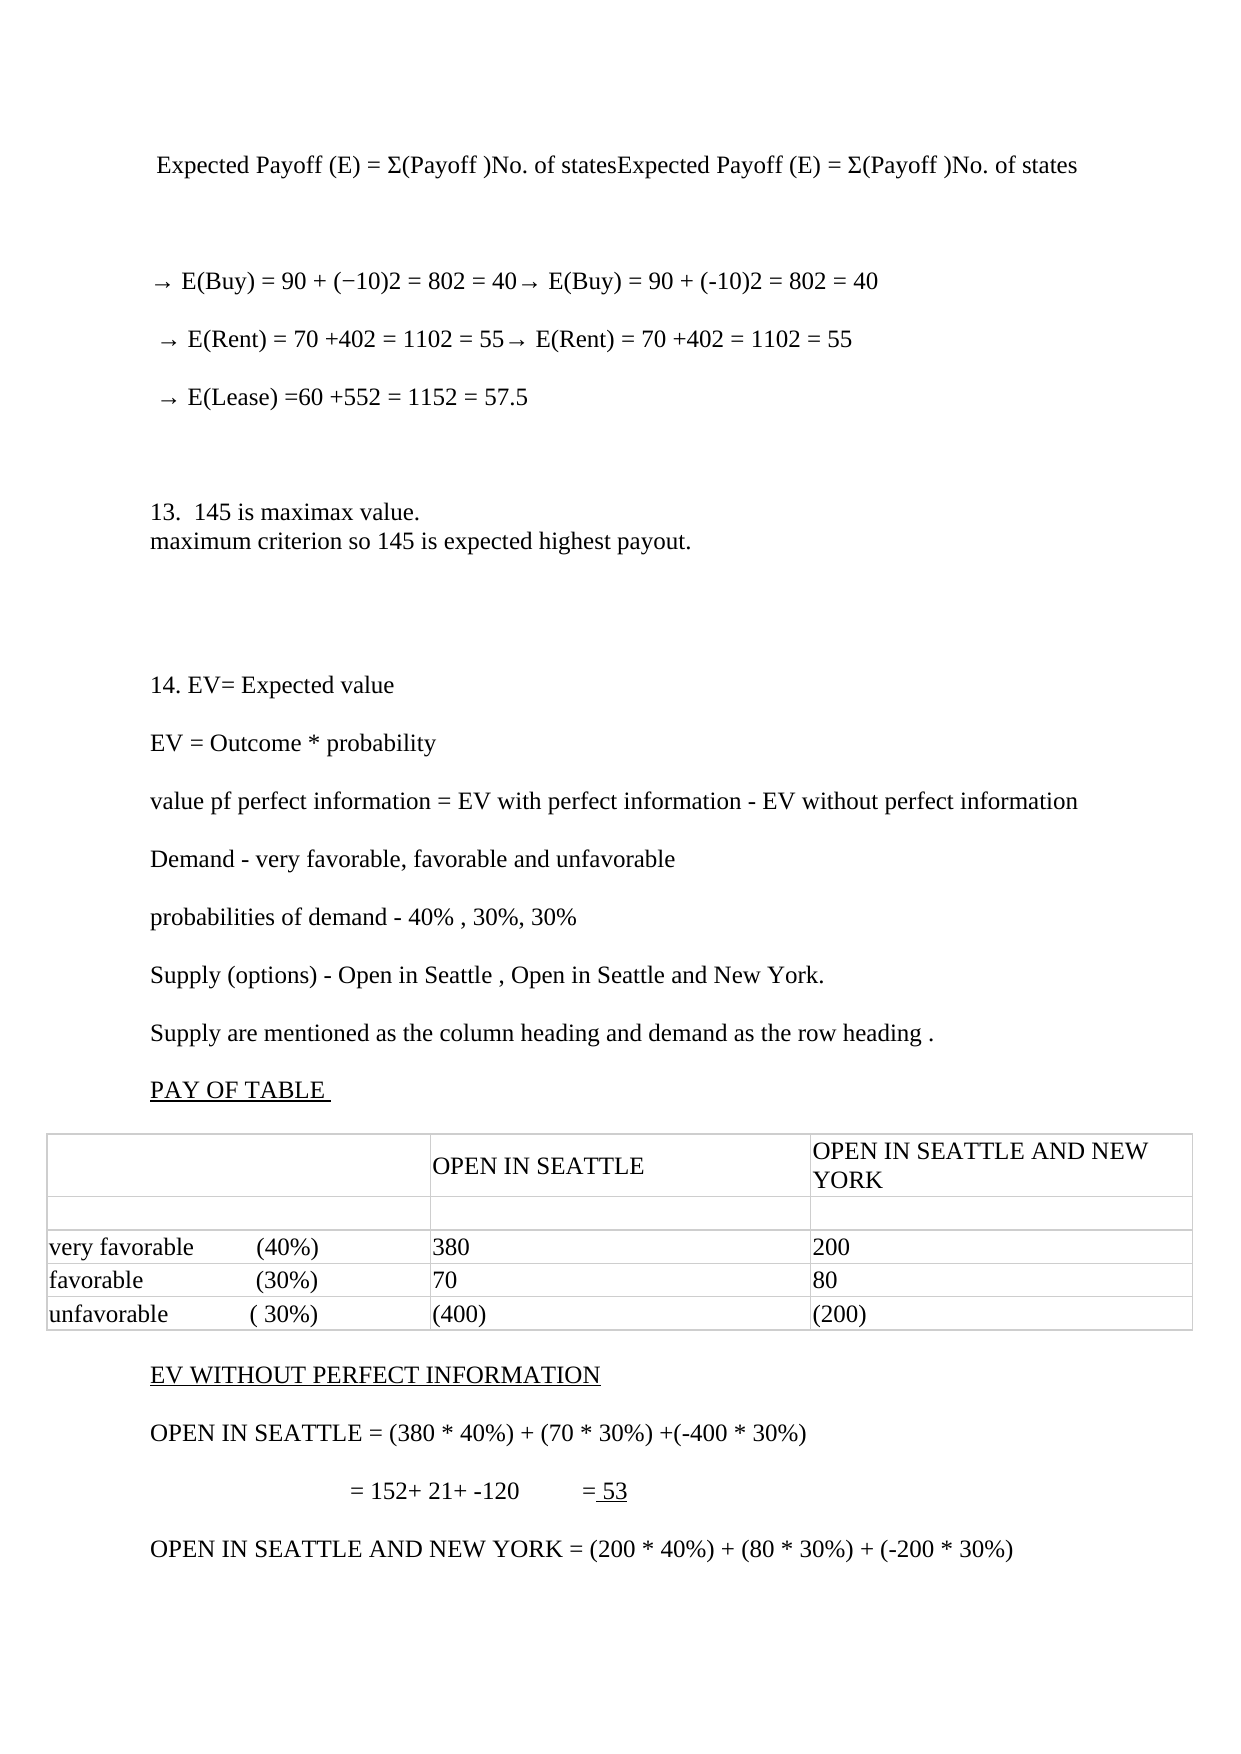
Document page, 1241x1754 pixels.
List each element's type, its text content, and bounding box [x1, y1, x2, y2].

text → E(Lease) =60 +552 = 1152 = 57.5 [150, 382, 1090, 410]
table_cell 380 [431, 1231, 810, 1262]
table_cell [811, 1197, 1192, 1229]
table_cell favorable (30%) [48, 1264, 430, 1296]
text PAY OF TABLE [150, 1075, 1090, 1104]
table_header [48, 1135, 430, 1196]
text OPEN IN SEATTLE AND NEW YORK = (200 * 40%) + (80 * 30%) + (-200 * 30%) [150, 1534, 1090, 1562]
text 14. EV= Expected value [150, 670, 1090, 699]
table_cell very favorable (40%) [48, 1231, 430, 1262]
table_cell 80 [811, 1264, 1192, 1296]
table_cell [48, 1197, 430, 1229]
table_cell (400) [431, 1297, 810, 1329]
table_header OPEN IN SEATTLE AND NEW YORK [811, 1135, 1192, 1196]
text → E(Rent) = 70 +402 = 1102 = 55→ E(Rent) = 70 +402 = 1102 = 55 [150, 324, 1090, 352]
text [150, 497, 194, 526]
table_header OPEN IN SEATTLE [431, 1135, 810, 1196]
text → E(Buy) = 90 + (−10)2 = 802 = 40→ E(Buy) = 90 + (-10)2 = 802 = 40 [150, 266, 1090, 294]
text = 152+ 21+ -120 = 53 [150, 1476, 1090, 1504]
text EV WITHOUT PERFECT INFORMATION [150, 1360, 1090, 1389]
table_cell [431, 1197, 810, 1229]
text Expected Payoff (E) = Σ(Payoff )No. of statesExpected Payoff (E) = Σ(Payoff )No. of states [150, 150, 1090, 179]
text Supply are mentioned as the column heading and demand as the row heading . [150, 1018, 1090, 1047]
text value pf perfect information = EV with perfect information - EV without perfect information [150, 786, 1090, 815]
text Supply (options) - Open in Seattle , Open in Seattle and New York. [150, 960, 1090, 989]
text Demand - very favorable, favorable and unfavorable [150, 844, 1090, 873]
text OPEN IN SEATTLE = (380 * 40%) + (70 * 30%) +(-400 * 30%) [150, 1418, 1090, 1447]
table_cell 70 [431, 1264, 810, 1296]
text 13. 145 is maximax value. maximum criterion so 145 is expected highest payout. [420, 497, 1090, 554]
table_cell 200 [811, 1231, 1192, 1262]
text probabilities of demand - 40% , 30%, 30% [150, 902, 1090, 931]
text EV = Outcome * probability [150, 728, 1090, 757]
table_cell (200) [811, 1297, 1192, 1329]
table_cell unfavorable ( 30%) [48, 1297, 430, 1329]
